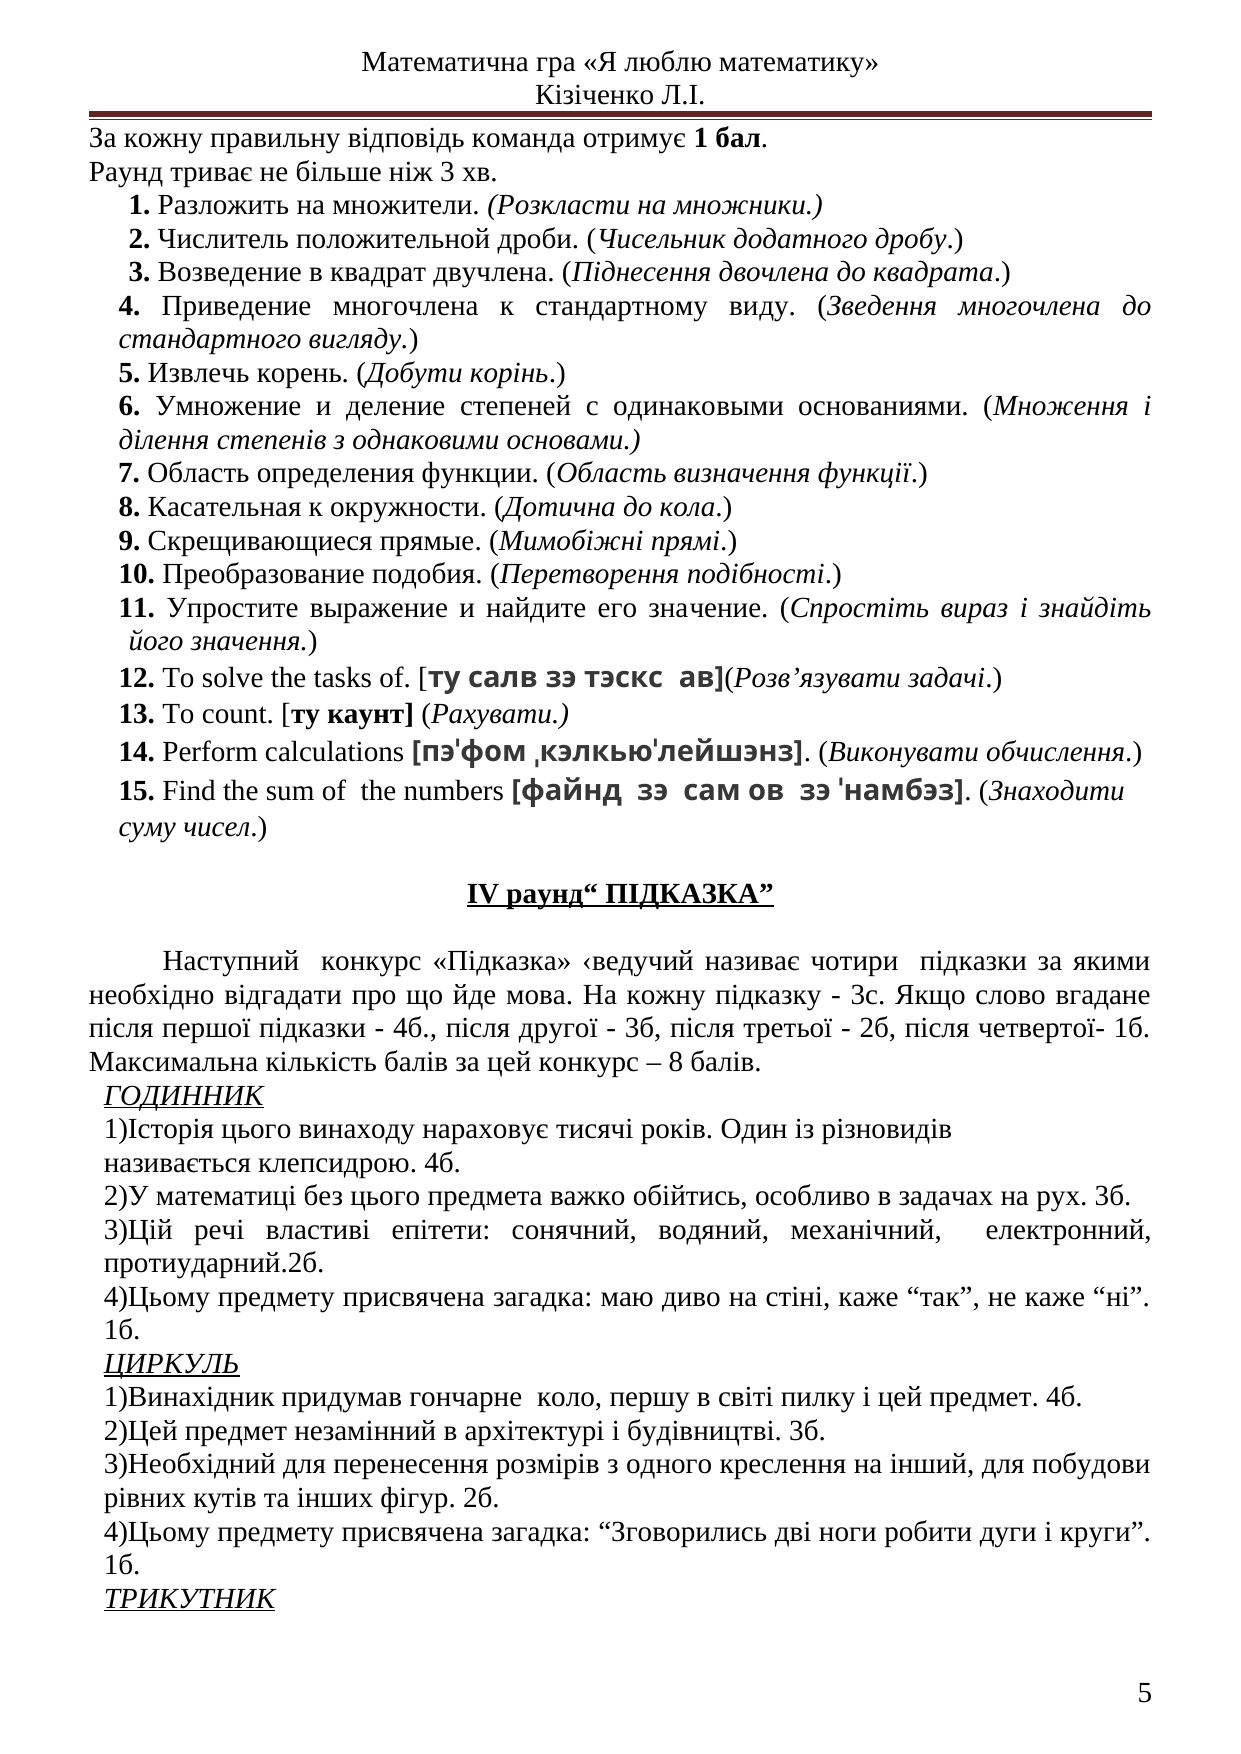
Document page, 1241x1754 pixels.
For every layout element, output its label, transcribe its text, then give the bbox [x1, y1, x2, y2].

list ГОДИННИК [103, 1078, 1152, 1111]
text 10. Преобразование подобия. (Перетворення подібності.) [118, 556, 1152, 590]
text 15. Find the sum of the numbers [файнд зэ сам ов зэ ˈнамбэз]. (Знаходити суму чисел.) [118, 770, 1152, 843]
text 6. Умножение и деление степеней с одинаковыми основаниями. (Множення і ділення степенів з однаковими основами.) [118, 388, 1152, 456]
text 2. Числитель положительной дроби. (Чисельник додатного дробу.) [128, 221, 1152, 254]
list Наступний конкурс «Підказка» ‹ведучий називає чотири підказки за якими необхідно відгадати про що йде мова. На кожну підказку - 3с. Якщо слово вгадане після першої підказки - 4б., після другої - 3б, після третьої - 2б, після четвертої- 1б. Максимальна кількість балів за цей конкурс – 8 балів. [89, 943, 1152, 1078]
text 5. Извлечь корень. (Добути корінь.) [118, 355, 1152, 388]
list ЦИРКУЛЬ [103, 1346, 1152, 1379]
text 3. Возведение в квадрат двучлена. (Піднесення двочлена до квадрата.) [128, 254, 1152, 288]
list ІV раунд“ ПІДКАЗКА” [89, 876, 1152, 910]
text 1. Разложить на множители. (Розкласти на множники.) [128, 187, 1152, 221]
text 14. Perform calculations [пэˈфом ˌкэлкьюˈлейшэнз]. (Виконувати обчислення.) [118, 730, 1152, 770]
list 2)Цей предмет незамінний в архітектурі і будівництві. 3б. [103, 1413, 1152, 1447]
list 4)Цьому предмету присвячена загадка: “Зговорились дві ноги робити дуги і круги”. 1б. [103, 1514, 1152, 1581]
text 11. Упростите выражение и найдите его значение. (Спростіть вираз і знайдіть його значення.) [118, 590, 1152, 657]
text 12. To solve the tasks of. [ту салв зэ тэскс ав](Розв’язувати задачі.) [118, 657, 1152, 696]
text Раунд триває не більше ніж 3 хв. [89, 154, 1152, 187]
list 4)Цьому предмету присвячена загадка: маю диво на стіні, каже “так”, не каже “ні”. 1б. [103, 1279, 1152, 1346]
list 7. Область определения функции. (Область визначення функції.) [89, 456, 1152, 489]
text 13. To count. [ту кaунт] (Рахувати.) [118, 696, 1152, 730]
text За кожну правильну відповідь команда отримує 1 бал. [89, 120, 1152, 154]
text 9. Скрещивающиеся прямые. (Мимобіжні прямі.) [118, 523, 1152, 556]
list ТРИКУТНИК [103, 1581, 1152, 1614]
text 4. Приведение многочлена к стандартному виду. (Зведення многочлена до стандартного вигляду.) [118, 288, 1152, 355]
list 1)Винахідник придумав гончарне коло, першу в світі пилку і цей предмет. 4б. [103, 1379, 1152, 1413]
list називається клепсидрою. 4б. [103, 1145, 1152, 1178]
list 3)Необхідний для перенесення розмірів з одного креслення на інший, для побудови рівних кутів та інших фігур. 2б. [103, 1447, 1152, 1514]
list 2)У математиці без цього предмета важко обійтись, особливо в задачах на рух. 3б. [103, 1178, 1152, 1212]
list 3)Цій речі властиві епітети: сонячний, водяний, механічний, електронний, протиударний.2б. [103, 1212, 1152, 1279]
text 8. Касательная к окружности. (Дотична до кола.) [118, 489, 1152, 523]
list 1)Історія цього винаходу нараховує тисячі років. Один із різновидів [103, 1111, 1152, 1145]
